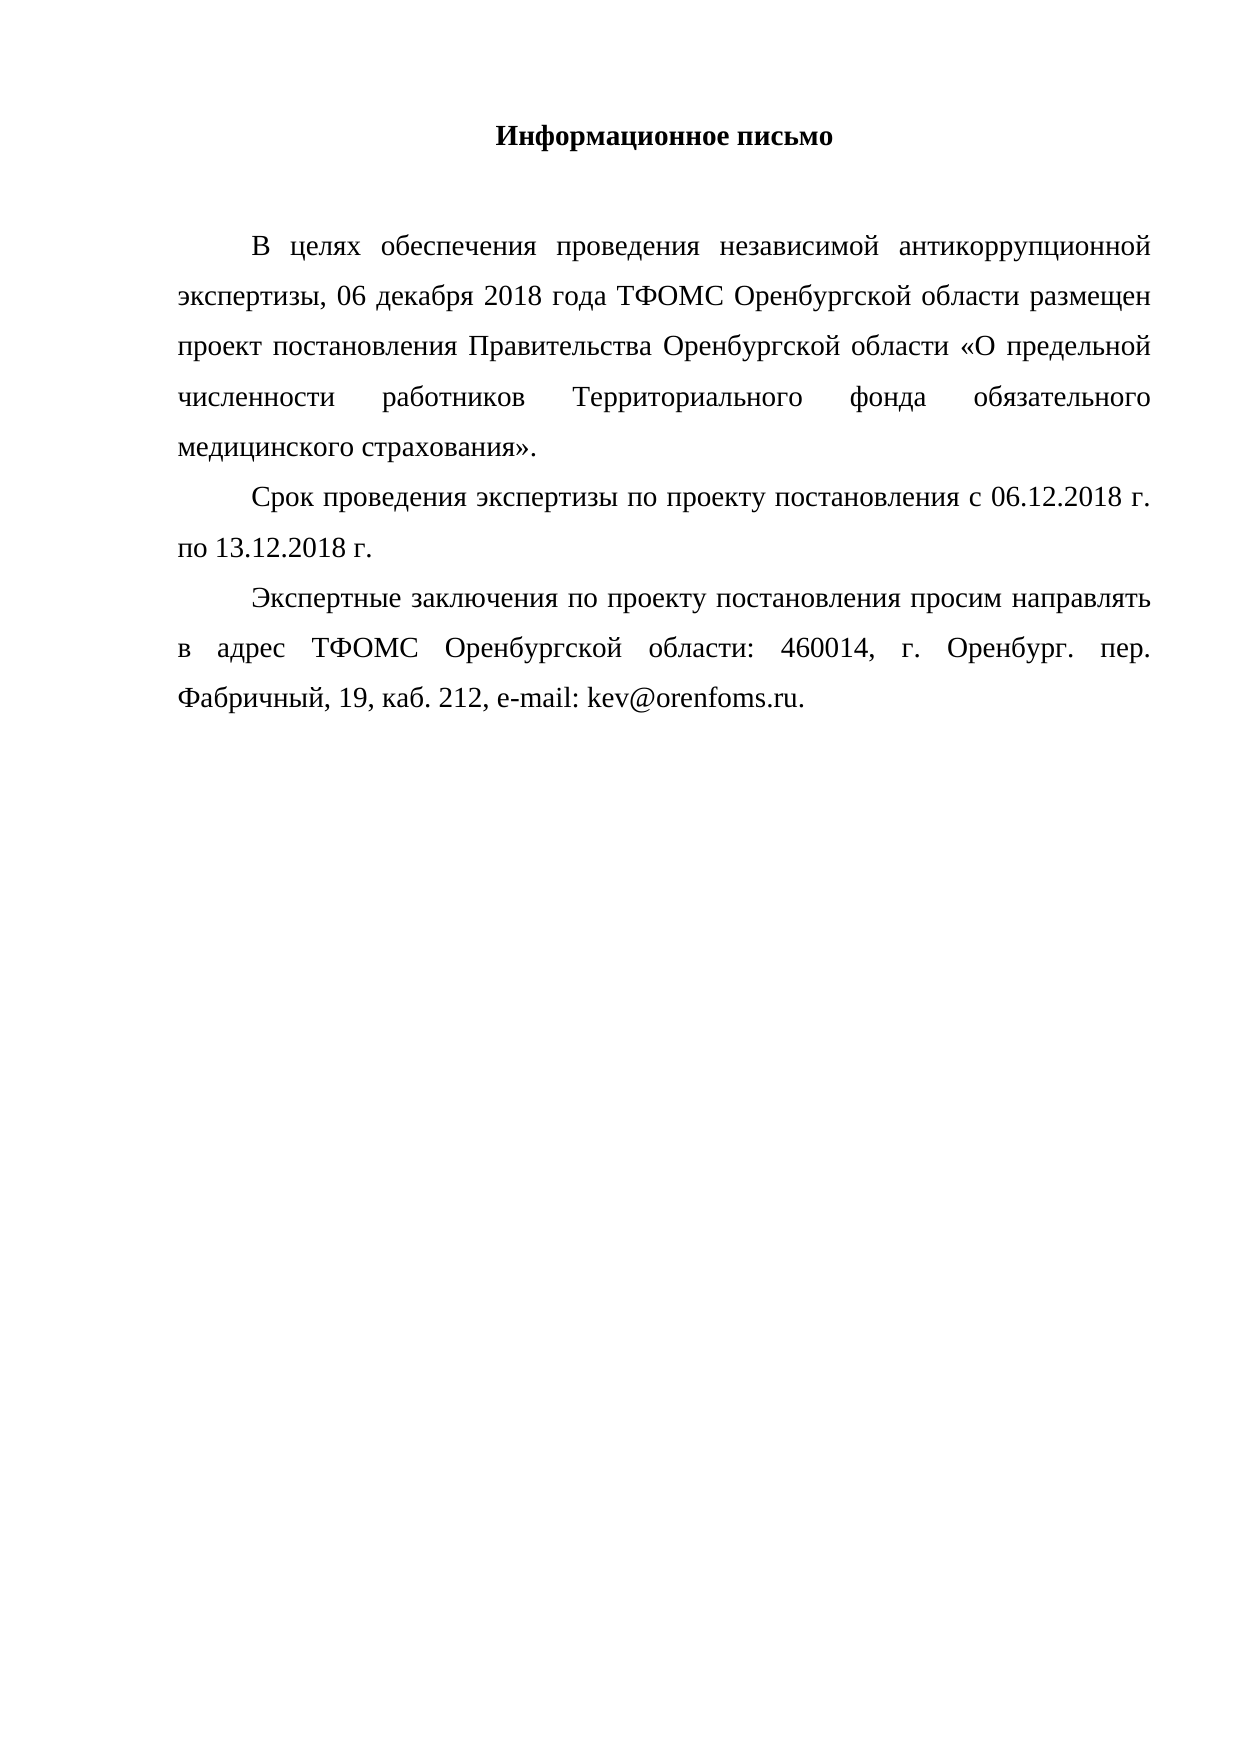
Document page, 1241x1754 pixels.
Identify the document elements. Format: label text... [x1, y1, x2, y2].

text Информационное письмо [177, 118, 1152, 152]
text Срок проведения экспертизы по проекту постановления с 06.12.2018 г. по 13.12.2018 г. [177, 479, 1152, 563]
text Экспертные заключения по проекту постановления просим направлять в адрес ТФОМС Оренбургской области: 460014, г. Оренбург. пер. Фабричный, 19, каб. 212, е-mail: kev@orenfoms.ru. [177, 580, 1152, 714]
text В целях обеспечения проведения независимой антикоррупционной экспертизы, 06 декабря 2018 года ТФОМС Оренбургской области размещен проект постановления Правительства Оренбургской области «О предельной численности работников Территориального фонда обязательного медицинского страхования». [177, 228, 1152, 463]
